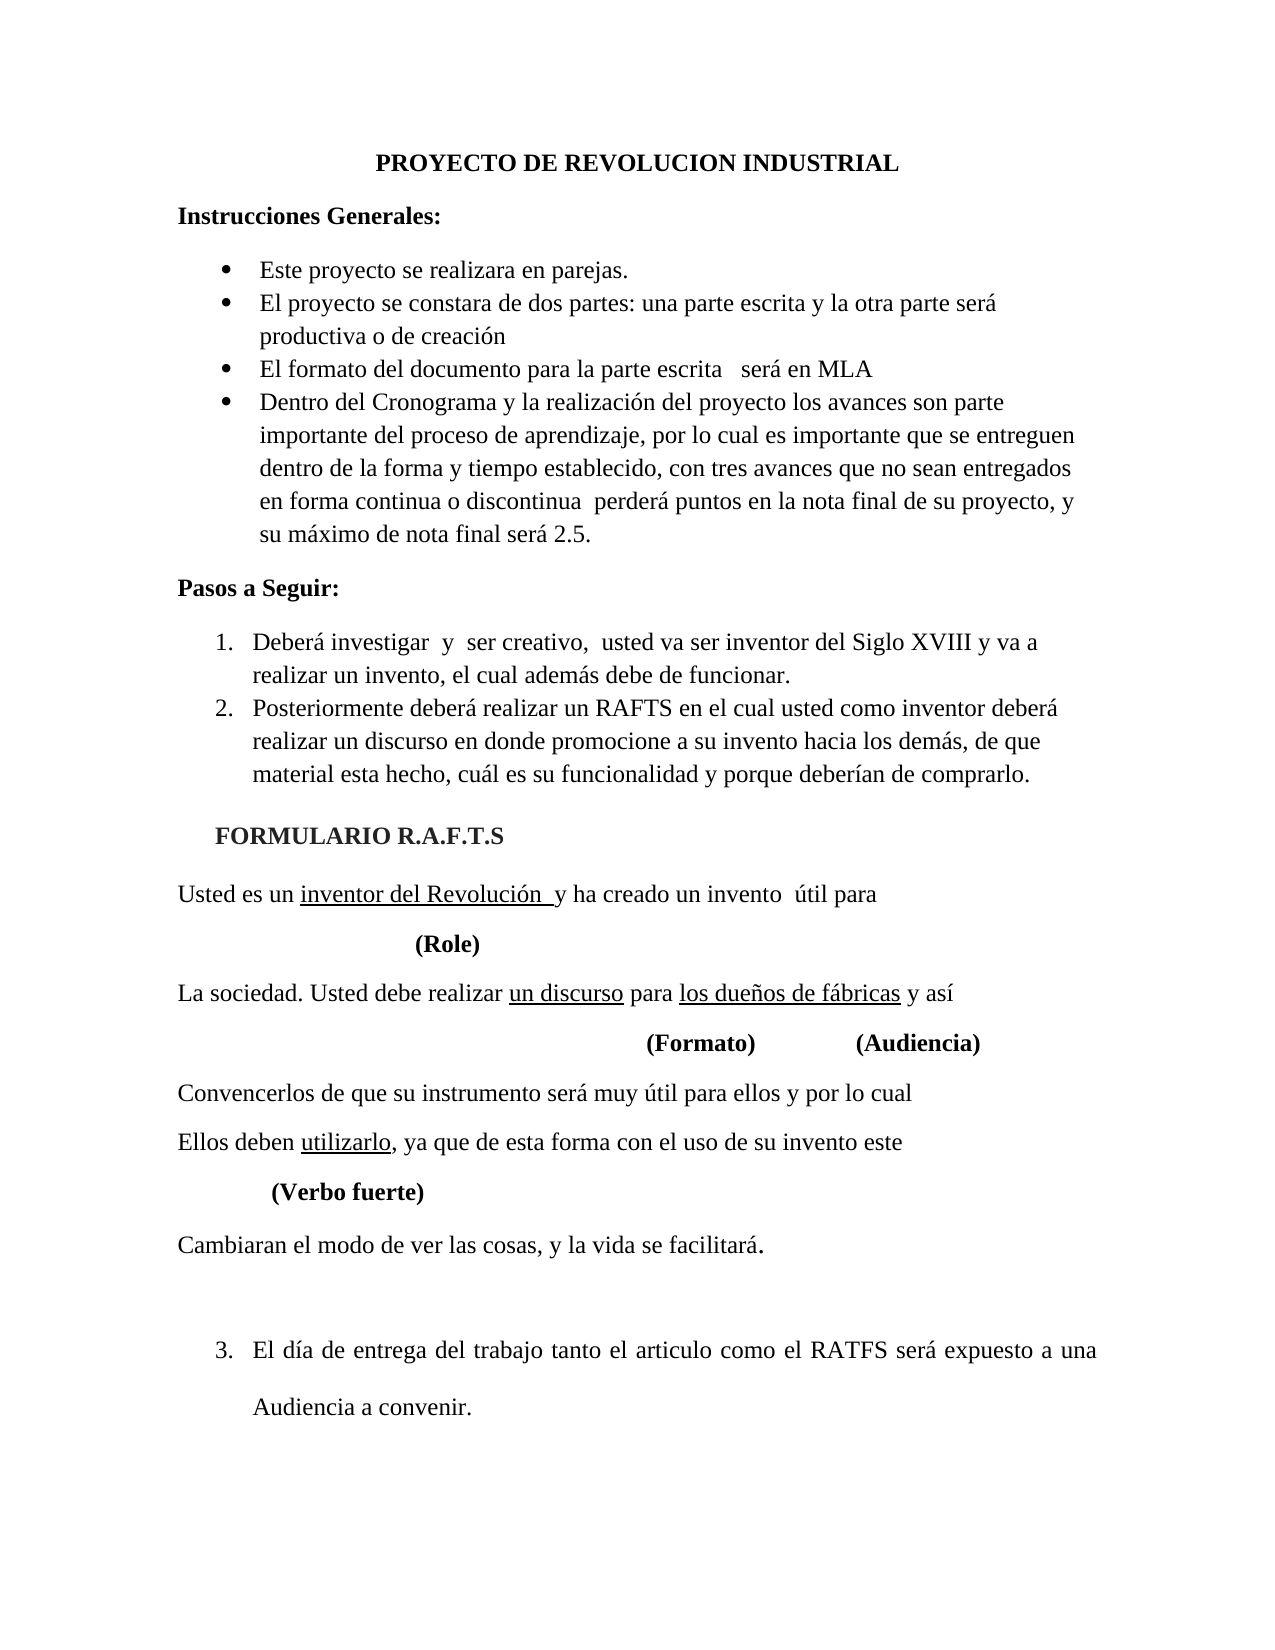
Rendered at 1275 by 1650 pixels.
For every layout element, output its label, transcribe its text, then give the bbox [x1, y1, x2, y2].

text Pasos a Seguir: [177, 573, 1098, 602]
text (Verbo fuerte) [177, 1177, 1098, 1206]
text Convencerlos de que su instrumento será muy útil para ellos y por lo cual [177, 1078, 1098, 1106]
text (Formato) (Audiencia) [177, 1028, 1098, 1057]
list Posteriormente deberá realizar un RAFTS en el cual usted como inventor deberá realizar un discurso en donde promocione a su invento hacia los demás, de que material esta hecho, cuál es su funcionalidad y porque deberían de comprarlo. [215, 693, 1098, 788]
text (Role) [177, 929, 1098, 958]
text PROYECTO DE REVOLUCION INDUSTRIAL [177, 148, 1098, 176]
text Cambiaran el modo de ver las cosas, y la vida se facilitará. [177, 1226, 1098, 1260]
list El día de entrega del trabajo tanto el articulo como el RATFS será expuesto a una Audiencia a convenir. [215, 1335, 1098, 1421]
text Ellos deben utilizarlo, ya que de esta forma con el uso de su invento este [177, 1127, 1098, 1156]
list El formato del documento para la parte escrita será en MLA [222, 354, 1098, 383]
text Instrucciones Generales: [177, 201, 1098, 230]
list Dentro del Cronograma y la realización del proyecto los avances son parte importante del proceso de aprendizaje, por lo cual es importante que se entreguen dentro de la forma y tiempo establecido, con tres avances que no sean entregados en forma continua o discontinua perderá puntos en la nota final de su proyecto, y su máximo de nota final será 2.5. [222, 387, 1098, 548]
text La sociedad. Usted debe realizar un discurso para los dueños de fábricas y así [177, 978, 1098, 1007]
list Deberá investigar y ser creativo, usted va ser inventor del Siglo XVIII y va a realizar un invento, el cual además debe de funcionar. [215, 627, 1098, 689]
text FORMULARIO R.A.F.T.S [215, 821, 1098, 850]
list El proyecto se constara de dos partes: una parte escrita y la otra parte será productiva o de creación [222, 288, 1098, 350]
text Usted es un inventor del Revolución y ha creado un invento útil para [177, 879, 1098, 908]
list Este proyecto se realizara en parejas. [222, 255, 1098, 284]
